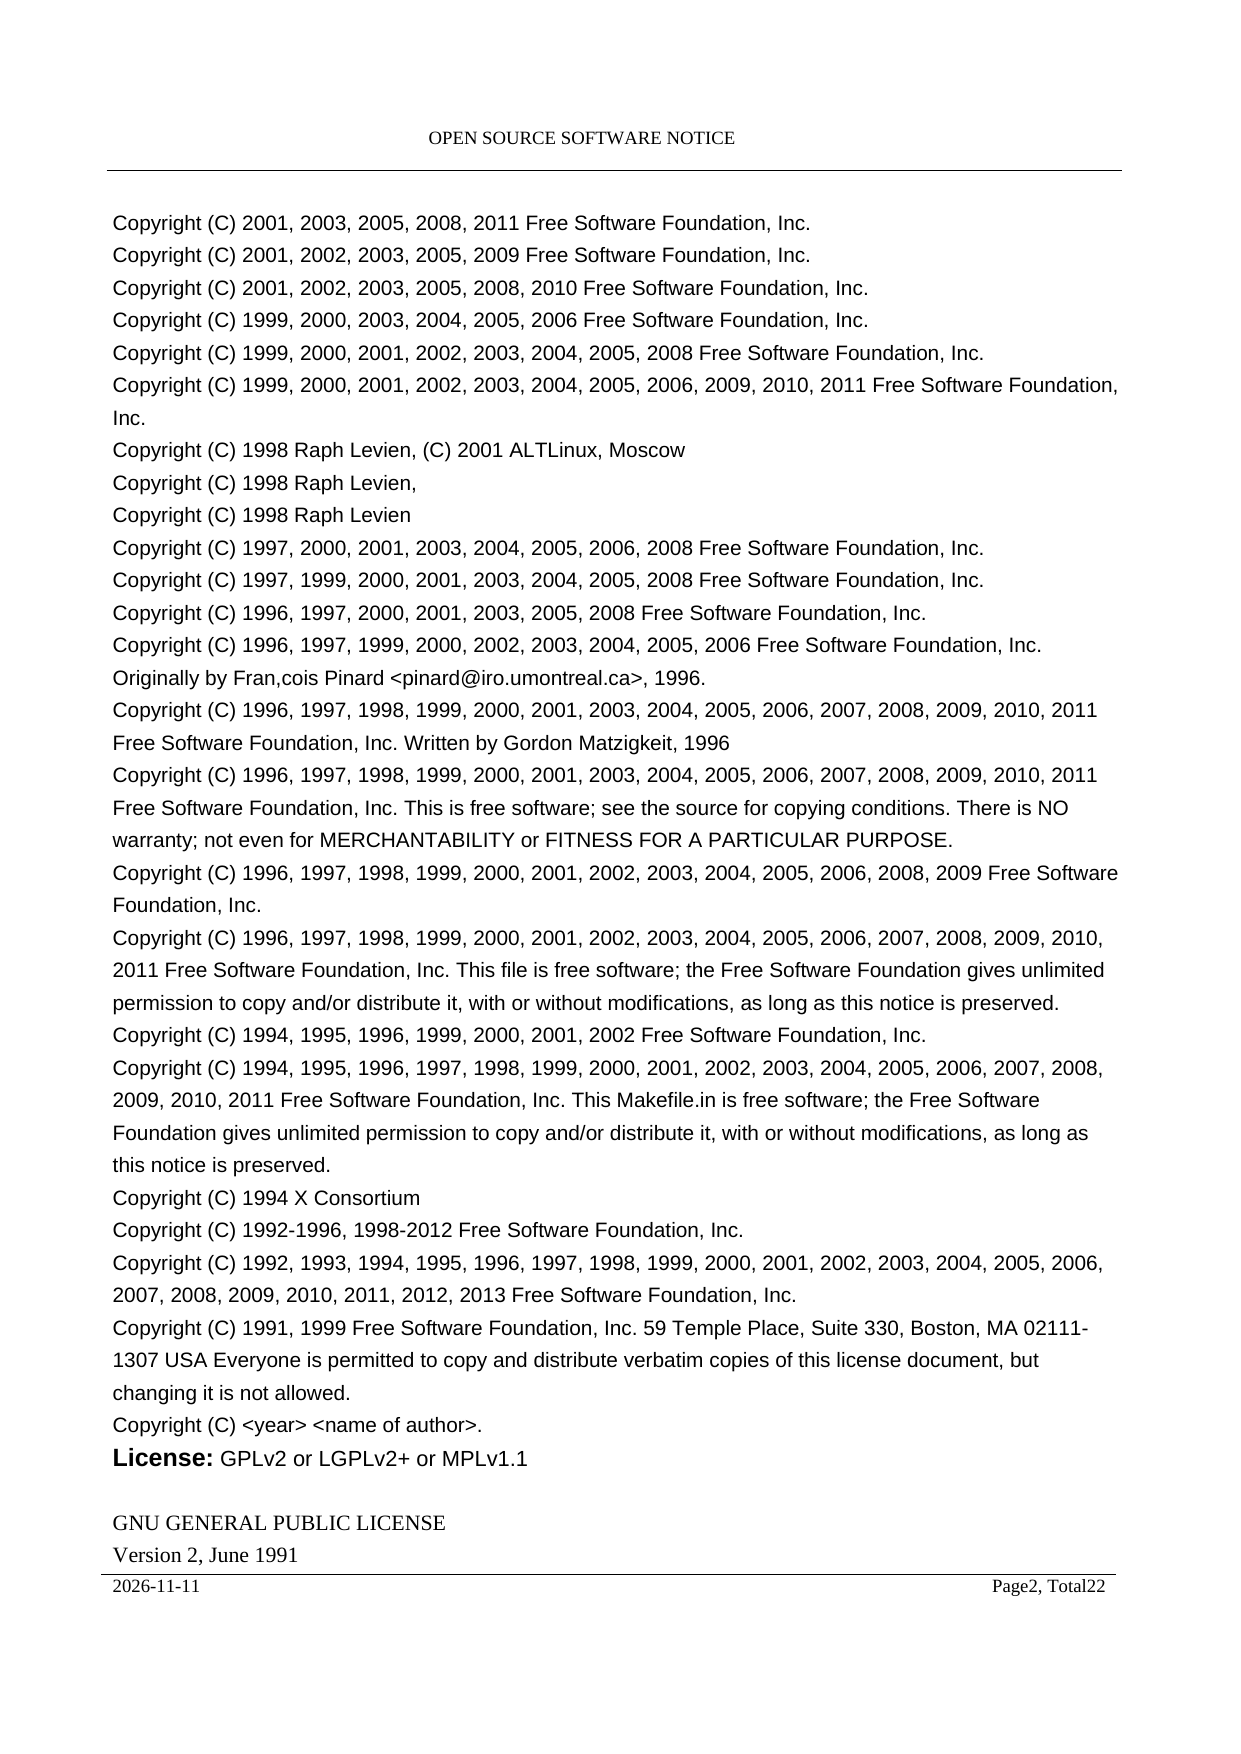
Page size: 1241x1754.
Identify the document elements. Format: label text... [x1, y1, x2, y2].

text Copyright (C) 1996, 1997, 2000, 2001, 2003, 2005, 2008 Free Software Foundation, Inc. [112, 596, 1128, 629]
text Copyright (C) 1997, 1999, 2000, 2001, 2003, 2004, 2005, 2008 Free Software Foundation, Inc. [112, 564, 1128, 596]
text Copyright (C) 1996, 1997, 1998, 1999, 2000, 2001, 2002, 2003, 2004, 2005, 2006, 2008, 2009 Free Software Foundation, Inc. [112, 856, 1128, 921]
text Copyright (C) 1994, 1995, 1996, 1999, 2000, 2001, 2002 Free Software Foundation, Inc. [112, 1019, 1128, 1051]
text Copyright (C) 1997, 2000, 2001, 2003, 2004, 2005, 2006, 2008 Free Software Foundation, Inc. [112, 531, 1128, 564]
text Copyright (C) 1992, 1993, 1994, 1995, 1996, 1997, 1998, 1999, 2000, 2001, 2002, 2003, 2004, 2005, 2006, 2007, 2008, 2009, 2010, 2011, 2012, 2013 Free Software Foundation, Inc. [112, 1246, 1128, 1311]
text Copyright (C) 1996, 1997, 1998, 1999, 2000, 2001, 2003, 2004, 2005, 2006, 2007, 2008, 2009, 2010, 2011 Free Software Foundation, Inc. This is free software; see the source for copying conditions. There is NO warranty; not even for MERCHANTABILITY or FITNESS FOR A PARTICULAR PURPOSE. [112, 759, 1128, 856]
text Copyright (C) 2001, 2003, 2005, 2008, 2011 Free Software Foundation, Inc. [112, 206, 1128, 239]
text Copyright (C) 1999, 2000, 2003, 2004, 2005, 2006 Free Software Foundation, Inc. [112, 304, 1128, 336]
text Copyright (C) 1991, 1999 Free Software Foundation, Inc. 59 Temple Place, Suite 330, Boston, MA 02111-1307 USA Everyone is permitted to copy and distribute verbatim copies of this license document, but changing it is not allowed. [112, 1311, 1128, 1409]
text Copyright (C) 1992-1996, 1998-2012 Free Software Foundation, Inc. [112, 1214, 1128, 1246]
text Copyright (C) 2001, 2002, 2003, 2005, 2009 Free Software Foundation, Inc. [112, 239, 1128, 271]
text Copyright (C) 1998 Raph Levien [112, 499, 1128, 531]
text Copyright (C) 1998 Raph Levien, (C) 2001 ALTLinux, Moscow [112, 434, 1128, 466]
text Copyright (C) 1996, 1997, 1998, 1999, 2000, 2001, 2002, 2003, 2004, 2005, 2006, 2007, 2008, 2009, 2010, 2011 Free Software Foundation, Inc. This file is free software; the Free Software Foundation gives unlimited permission to copy and/or distribute it, with or without modifications, as long as this notice is preserved. [112, 921, 1128, 1019]
text Copyright (C) 1996, 1997, 1999, 2000, 2002, 2003, 2004, 2005, 2006 Free Software Foundation, Inc. Originally by Fran,cois Pinard <pinard@iro.umontreal.ca>, 1996. [112, 629, 1128, 694]
text Copyright (C) 1999, 2000, 2001, 2002, 2003, 2004, 2005, 2008 Free Software Foundation, Inc. [112, 336, 1128, 369]
text Copyright (C) 1996, 1997, 1998, 1999, 2000, 2001, 2003, 2004, 2005, 2006, 2007, 2008, 2009, 2010, 2011 Free Software Foundation, Inc. Written by Gordon Matzigkeit, 1996 [112, 694, 1128, 759]
text Copyright (C) 1994 X Consortium [112, 1181, 1128, 1214]
text Copyright (C) 1999, 2000, 2001, 2002, 2003, 2004, 2005, 2006, 2009, 2010, 2011 Free Software Foundation, Inc. [112, 369, 1128, 434]
text Copyright (C) 2001, 2002, 2003, 2005, 2008, 2010 Free Software Foundation, Inc. [112, 271, 1128, 304]
text Copyright (C) 1994, 1995, 1996, 1997, 1998, 1999, 2000, 2001, 2002, 2003, 2004, 2005, 2006, 2007, 2008, 2009, 2010, 2011 Free Software Foundation, Inc. This Makefile.in is free software; the Free Software Foundation gives unlimited permission to copy and/or distribute it, with or without modifications, as long as this notice is preserved. [112, 1051, 1128, 1181]
text Copyright (C) <year> <name of author>. [112, 1409, 1128, 1441]
text Copyright (C) 1998 Raph Levien, [112, 466, 1128, 499]
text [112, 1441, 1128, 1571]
